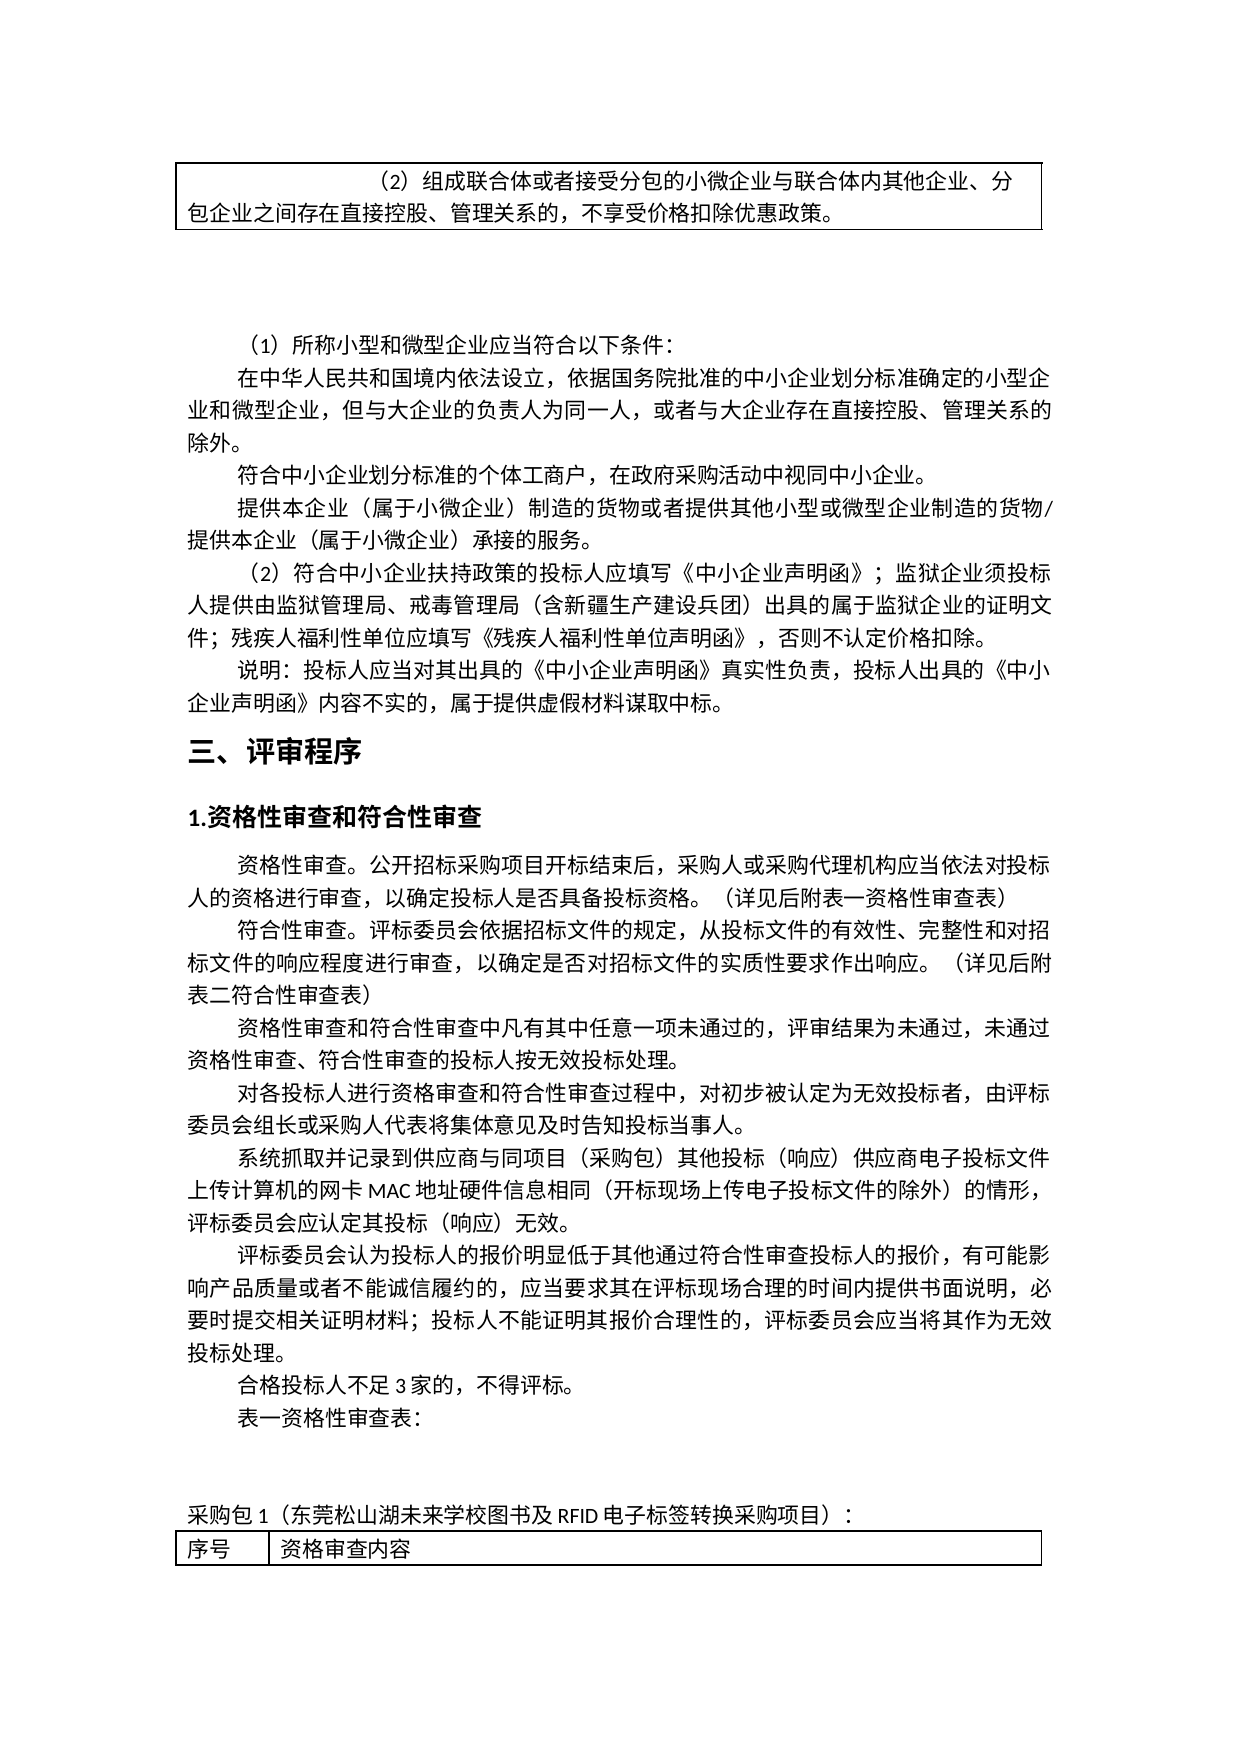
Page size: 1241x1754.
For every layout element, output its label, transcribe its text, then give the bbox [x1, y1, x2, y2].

text 系统抓取并记录到供应商与同项目（采购包）其他投标（响应）供应商电子投标文件上传计算机的网卡MAC地址硬件信息相同（开标现场上传电子投标文件的除外）的情形，评标委员会应认定其投标（响应）无效。 [187, 1140, 1053, 1238]
text 符合中小企业划分标准的个体工商户，在政府采购活动中视同中小企业。 [187, 458, 1053, 490]
text 资格性审查。公开招标采购项目开标结束后，采购人或采购代理机构应当依法对投标人的资格进行审查，以确定投标人是否具备投标资格。（详见后附表一资格性审查表） [187, 848, 1053, 913]
text 采购包1（东莞松山湖未来学校图书及RFID电子标签转换采购项目）： [187, 1498, 1053, 1530]
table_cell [177, 164, 1041, 228]
text 资格性审查和符合性审查中凡有其中任意一项未通过的，评审结果为未通过，未通过资格性审查、符合性审查的投标人按无效投标处理。 [187, 1010, 1053, 1075]
text （2）符合中小企业扶持政策的投标人应填写《中小企业声明函》；监狱企业须投标人提供由监狱管理局、戒毒管理局（含新疆生产建设兵团）出具的属于监狱企业的证明文件；残疾人福利性单位应填写《残疾人福利性单位声明函》，否则不认定价格扣除。 [187, 555, 1053, 653]
text 符合性审查。评标委员会依据招标文件的规定，从投标文件的有效性、完整性和对招标文件的响应程度进行审查，以确定是否对招标文件的实质性要求作出响应。（详见后附表二符合性审查表） [187, 913, 1053, 1010]
text 三、评审程序 [187, 718, 1053, 783]
text 提供本企业（属于小微企业）制造的货物或者提供其他小型或微型企业制造的货物/提供本企业（属于小微企业）承接的服务。 [187, 490, 1053, 555]
text 合格投标人不足3家的，不得评标。 [187, 1368, 1053, 1400]
text 表一资格性审查表： [187, 1400, 1053, 1433]
text 对各投标人进行资格审查和符合性审查过程中，对初步被认定为无效投标者，由评标委员会组长或采购人代表将集体意见及时告知投标当事人。 [187, 1075, 1053, 1140]
text 评标委员会认为投标人的报价明显低于其他通过符合性审查投标人的报价，有可能影响产品质量或者不能诚信履约的，应当要求其在评标现场合理的时间内提供书面说明，必要时提交相关证明材料；投标人不能证明其报价合理性的，评标委员会应当将其作为无效投标处理。 [187, 1238, 1053, 1368]
table_header 序号 [177, 1532, 268, 1564]
text 1.资格性审查和符合性审查 [187, 783, 1053, 848]
text 说明：投标人应当对其出具的《中小企业声明函》真实性负责，投标人出具的《中小企业声明函》内容不实的，属于提供虚假材料谋取中标。 [187, 653, 1053, 718]
text 在中华人民共和国境内依法设立，依据国务院批准的中小企业划分标准确定的小型企业和微型企业，但与大企业的负责人为同一人，或者与大企业存在直接控股、管理关系的除外。 [187, 360, 1053, 458]
text （1）所称小型和微型企业应当符合以下条件： [187, 328, 1053, 360]
table_header 资格审查内容 [270, 1532, 1041, 1564]
